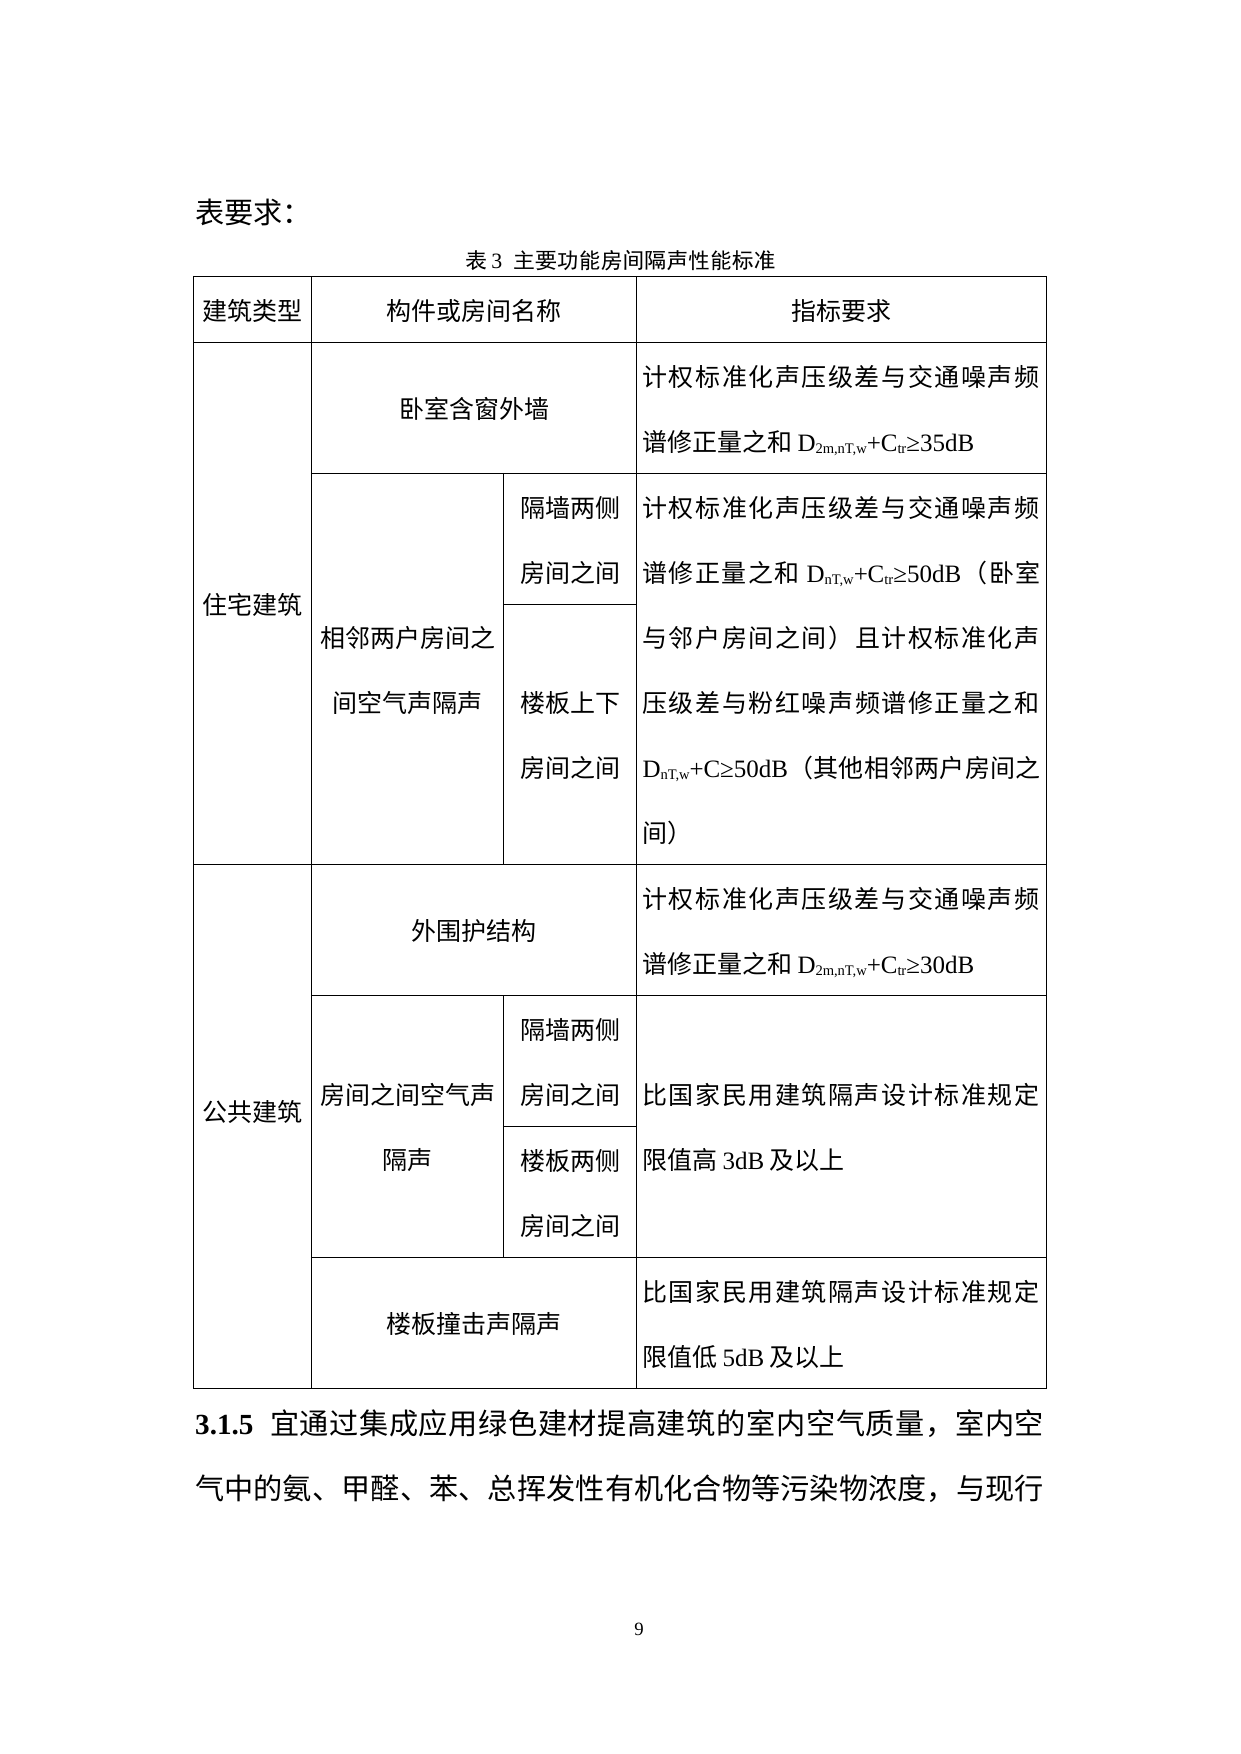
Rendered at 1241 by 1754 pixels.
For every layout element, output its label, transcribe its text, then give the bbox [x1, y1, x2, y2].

table_cell 楼板撞击声隔声 [312, 1258, 636, 1388]
table_cell 计权标准化声压级差与交通噪声频谱修正量之和D2m,nT,w+Ctr≥30dB [637, 865, 1046, 995]
table_header 建筑类型 [194, 277, 311, 342]
table_cell 计权标准化声压级差与交通噪声频谱修正量之和D2m,nT,w+Ctr≥35dB [637, 343, 1046, 473]
table_header 指标要求 [637, 277, 1046, 342]
table_cell 外围护结构 [312, 865, 636, 995]
table_cell 楼板两侧房间之间 [504, 1127, 636, 1257]
table_cell 相邻两户房间之间空气声隔声 [312, 474, 503, 864]
table_header 构件或房间名称 [312, 277, 636, 342]
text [195, 178, 1045, 243]
table_cell 比国家民用建筑隔声设计标准规定限值高3dB及以上 [637, 996, 1046, 1257]
table_cell 隔墙两侧房间之间 [504, 474, 636, 604]
text 表3 主要功能房间隔声性能标准 [195, 243, 1045, 276]
table_cell 公共建筑 [194, 865, 311, 1388]
table_cell 房间之间空气声隔声 [312, 996, 503, 1257]
table_cell 比国家民用建筑隔声设计标准规定限值低5dB及以上 [637, 1258, 1046, 1388]
table_cell 住宅建筑 [194, 343, 311, 864]
table_cell 卧室含窗外墙 [312, 343, 636, 473]
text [195, 1389, 1045, 1519]
table_cell 楼板上下房间之间 [504, 605, 636, 864]
table_cell 隔墙两侧房间之间 [504, 996, 636, 1126]
table_cell 计权标准化声压级差与交通噪声频谱修正量之和DnT,w+Ctr≥50dB（卧室与邻户房间之间）且计权标准化声压级差与粉红噪声频谱修正量之和DnT,w+C≥50dB（其他相邻两户房间之间） [637, 474, 1046, 864]
